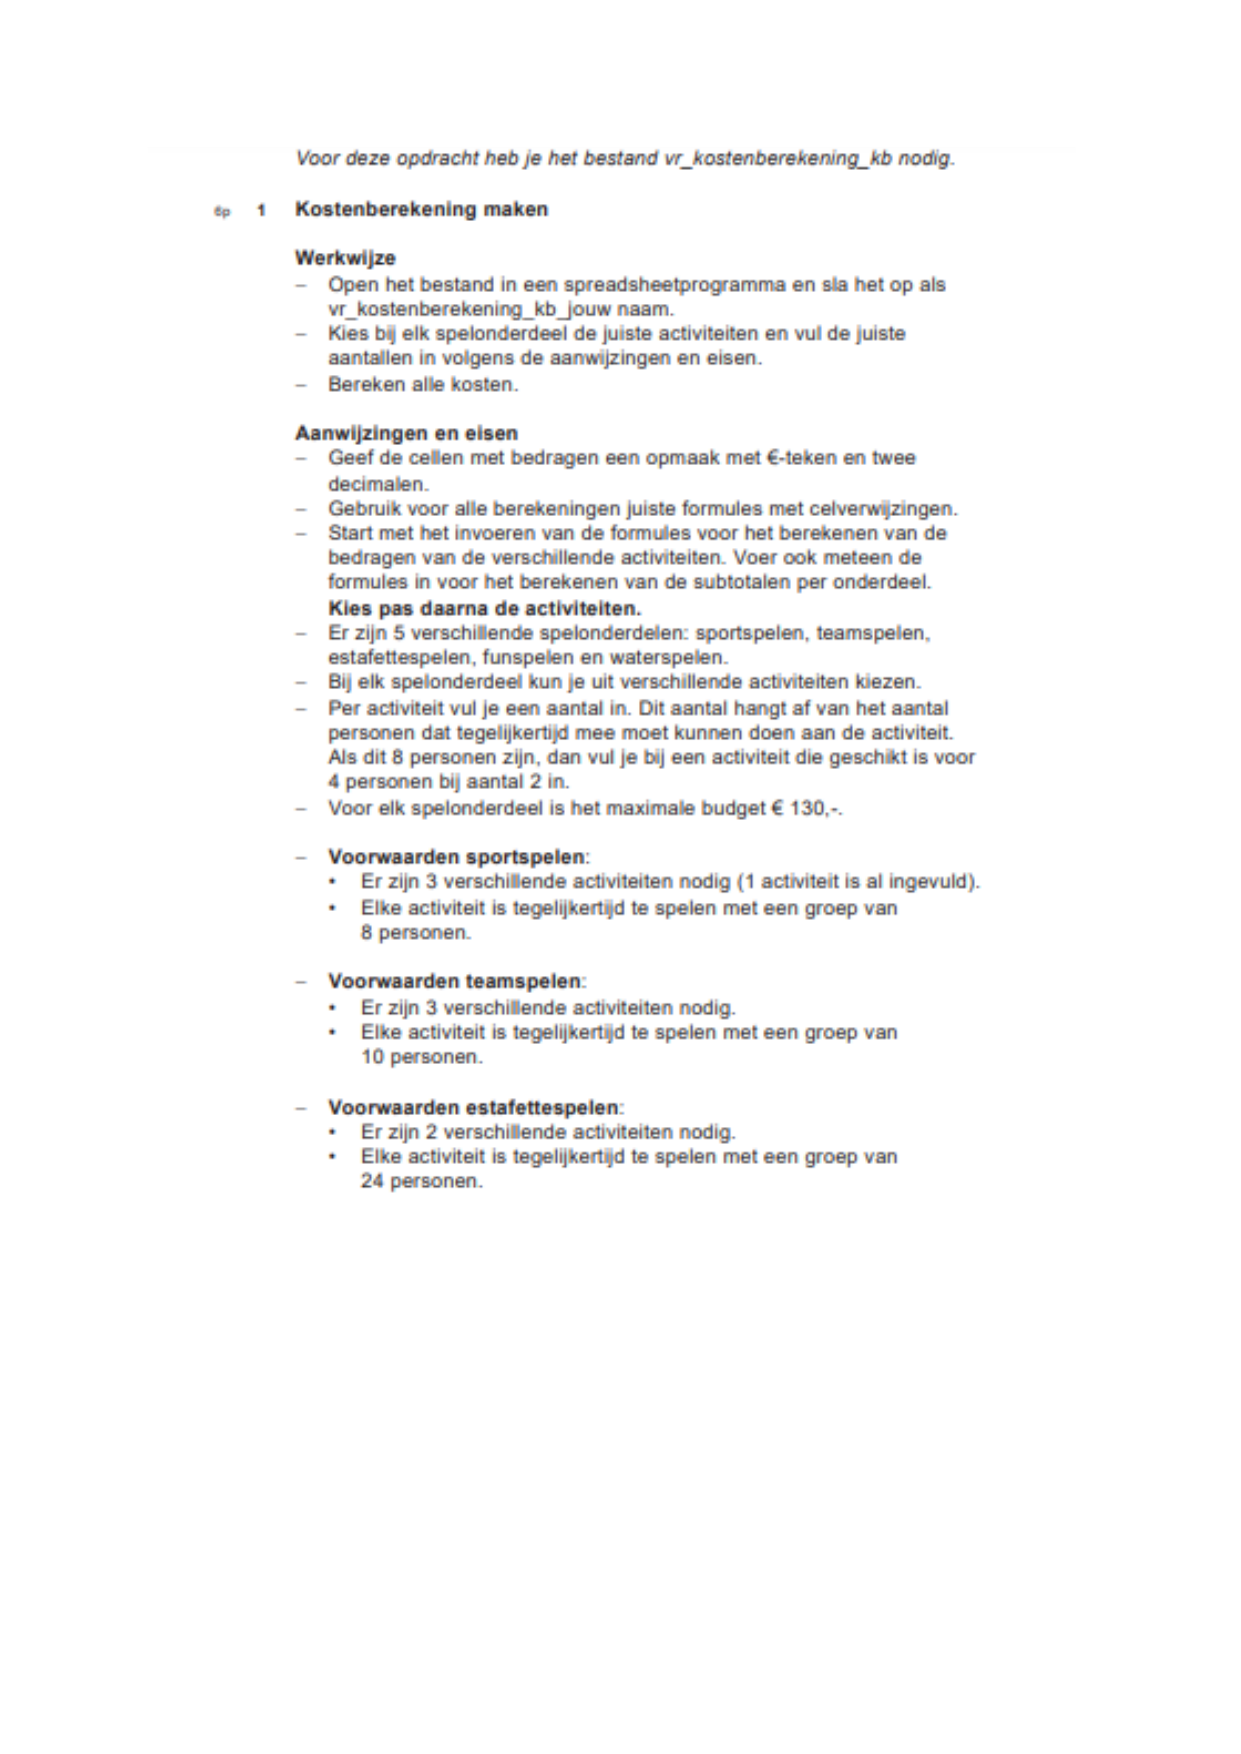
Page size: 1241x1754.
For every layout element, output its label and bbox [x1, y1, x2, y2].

picture [147, 147, 1076, 1242]
